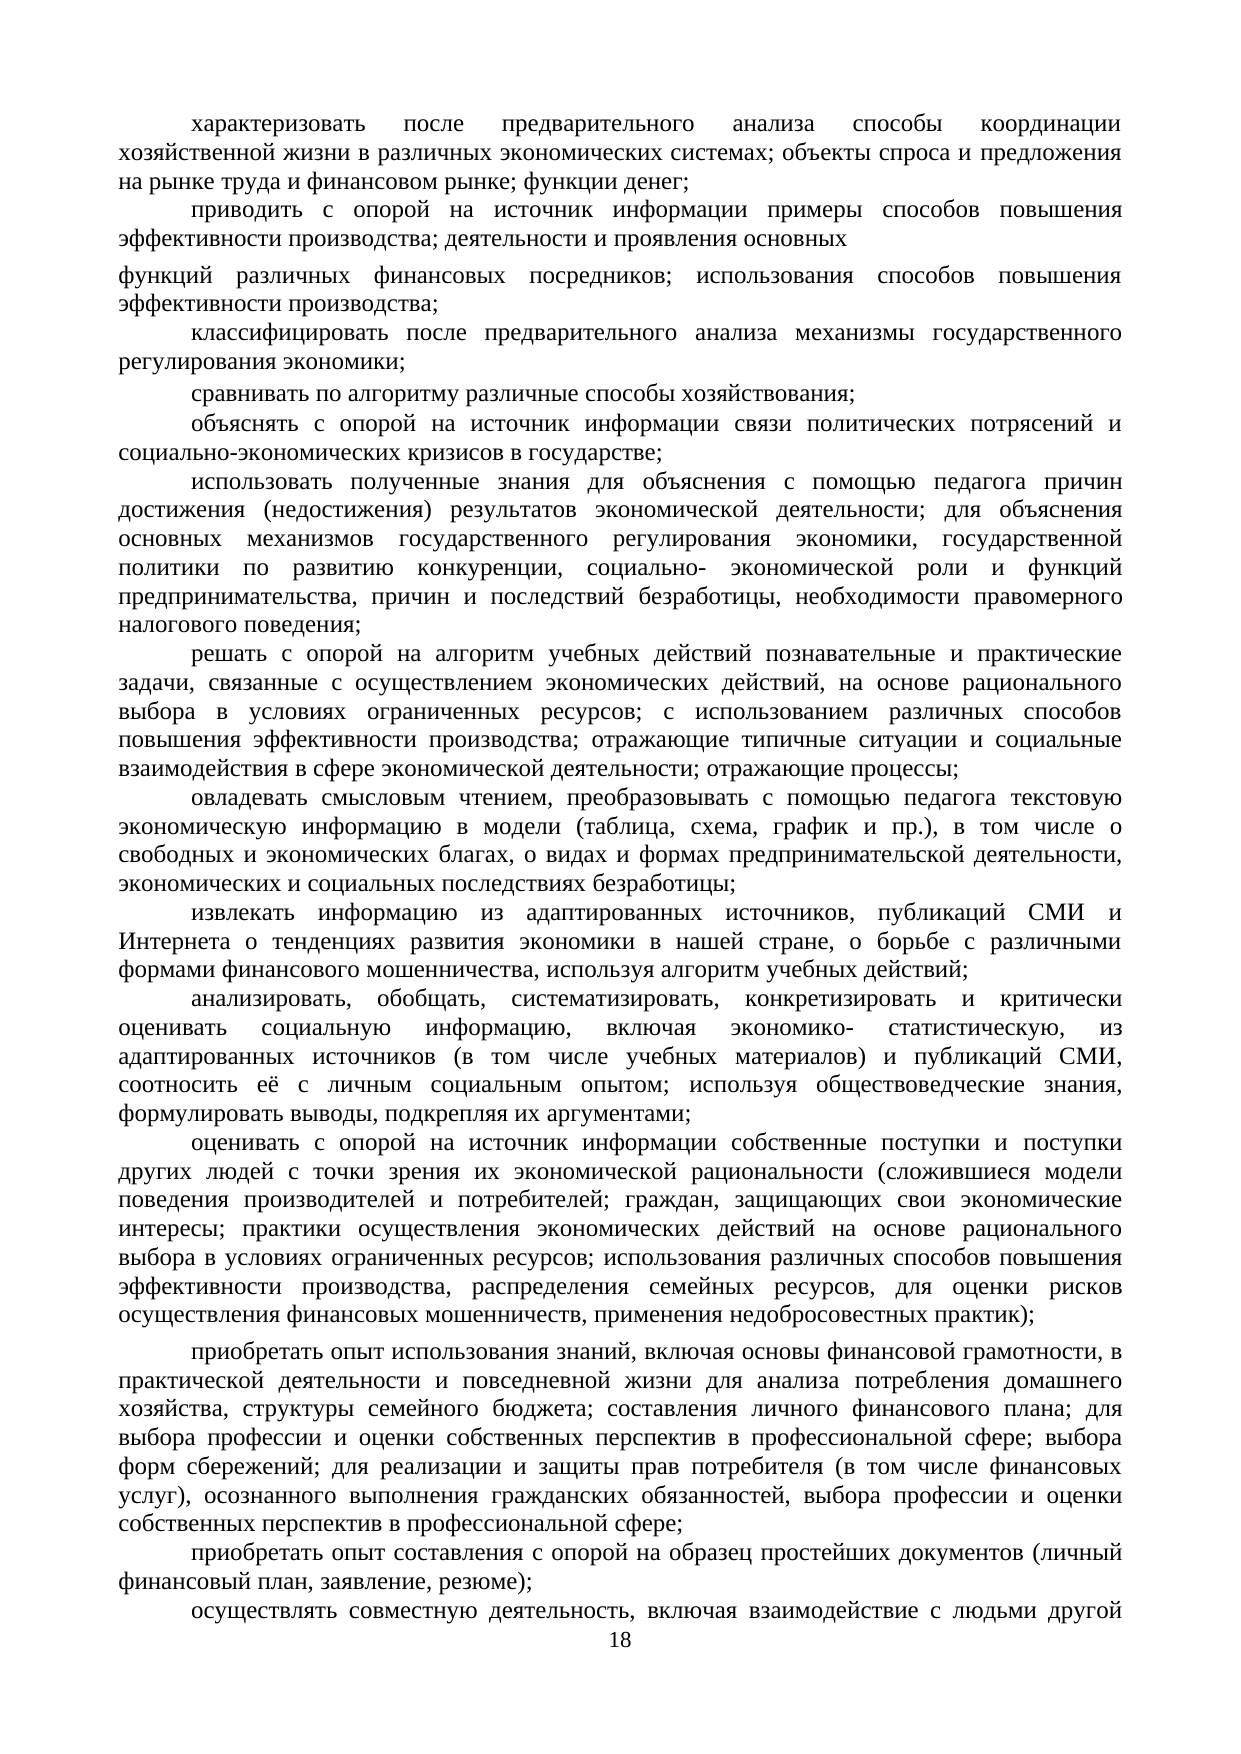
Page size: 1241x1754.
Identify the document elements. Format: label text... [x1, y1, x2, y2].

text использовать полученные знания для объяснения с помощью педагога причин достижения (недостижения) результатов экономической деятельности; для объяснения основных механизмов государственного регулирования экономики, государственной политики по развитию конкуренции, социально- экономической роли и функций предпринимательства, причин и последствий безработицы, необходимости правомерного налогового поведения; [118, 466, 1123, 638]
text оценивать с опорой на источник информации собственные поступки и поступки других людей с точки зрения их экономической рациональности (сложившиеся модели поведения производителей и потребителей; граждан, защищающих свои экономические интересы; практики осуществления экономических действий на основе рационального выбора в условиях ограниченных ресурсов; использования различных способов повышения эффективности производства, распределения семейных ресурсов, для оценки рисков осуществления финансовых мошенничеств, применения недобросовестных практик); [118, 1127, 1122, 1328]
text решать с опорой на алгоритм учебных действий познавательные и практические задачи, связанные с осуществлением экономических действий, на основе рационального выбора в условиях ограниченных ресурсов; с использованием различных способов повышения эффективности производства; отражающие типичные ситуации и социальные взаимодействия в сфере экономической деятельности; отражающие процессы; [118, 638, 1122, 782]
text функций различных финансовых посредников; использования способов повышения эффективности производства; [118, 260, 1121, 317]
text приобретать опыт составления с опорой на образец простейших документов (личный финансовый план, заявление, резюме); [118, 1537, 1122, 1595]
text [118, 1595, 1122, 1624]
text овладевать смысловым чтением, преобразовывать с помощью педагога текстовую экономическую информацию в модели (таблица, схема, график и пр.), в том числе о свободных и экономических благах, о видах и формах предпринимательской деятельности, экономических и социальных последствиях безработицы; [118, 782, 1122, 897]
text классифицировать после предварительного анализа механизмы государственного регулирования экономики; [118, 317, 1122, 375]
text приобретать опыт использования знаний, включая основы финансовой грамотности, в практической деятельности и повседневной жизни для анализа потребления домашнего хозяйства, структуры семейного бюджета; составления личного финансового плана; для выбора профессии и оценки собственных перспектив в профессиональной сфере; выбора форм сбережений; для реализации и защиты прав потребителя (в том числе финансовых услуг), осознанного выполнения гражданских обязанностей, выбора профессии и оценки собственных перспектив в профессиональной сфере; [118, 1336, 1122, 1537]
text характеризовать после предварительного анализа способы координации хозяйственной жизни в различных экономических системах; объекты спроса и предложения на рынке труда и финансовом рынке; функции денег; [118, 108, 1121, 194]
text приводить с опорой на источник информации примеры способов повышения эффективности производства; деятельности и проявления основных [118, 194, 1122, 252]
text извлекать информацию из адаптированных источников, публикаций СМИ и Интернета о тенденциях развития экономики в нашей стране, о борьбе с различными формами финансового мошенничества, используя алгоритм учебных действий; [118, 897, 1122, 983]
text объяснять с опорой на источник информации связи политических потрясений и социально-экономических кризисов в государстве; [118, 408, 1122, 466]
text анализировать, обобщать, систематизировать, конкретизировать и критически оценивать социальную информацию, включая экономико- статистическую, из адаптированных источников (в том числе учебных материалов) и публикаций СМИ, соотносить её с личным социальным опытом; используя обществоведческие знания, формулировать выводы, подкрепляя их аргументами; [118, 983, 1123, 1127]
text сравнивать по алгоритму различные способы хозяйствования; [191, 375, 1165, 408]
